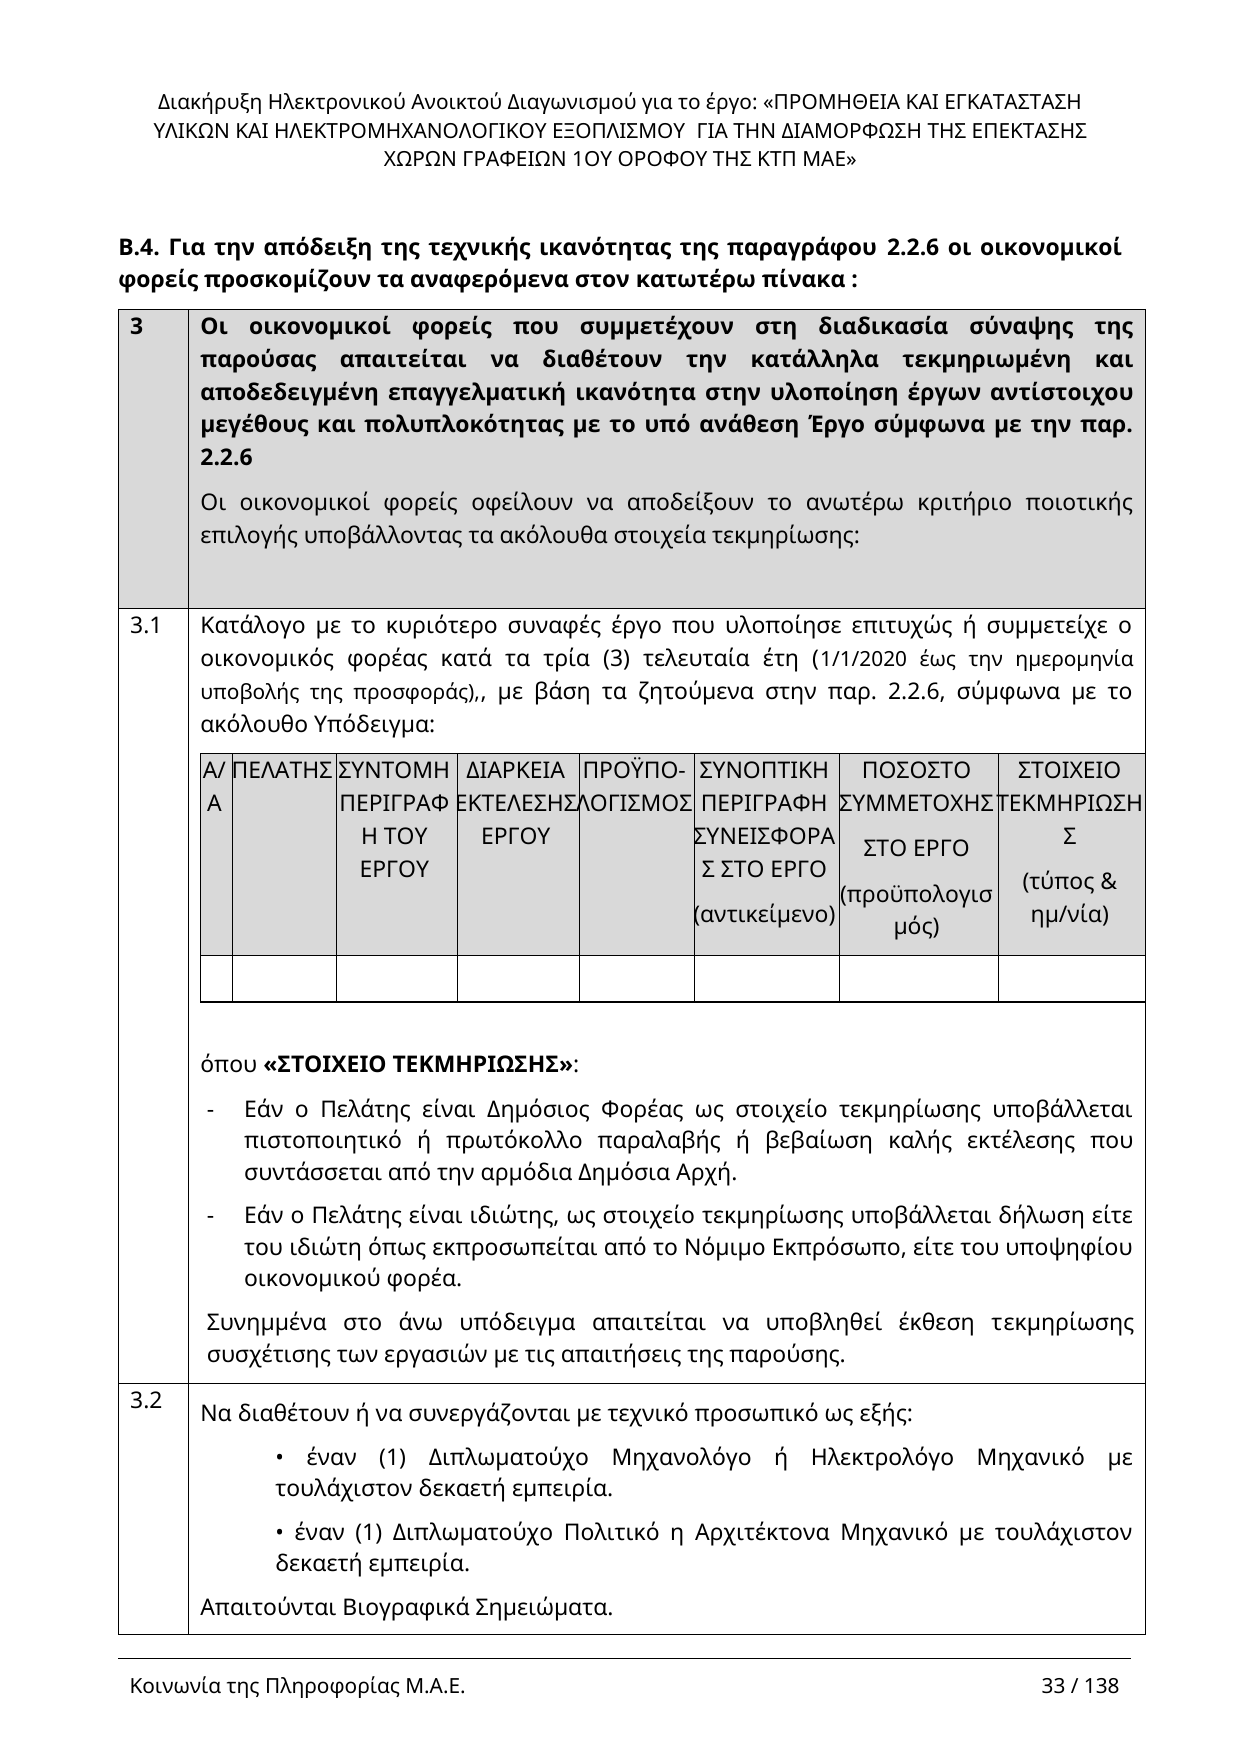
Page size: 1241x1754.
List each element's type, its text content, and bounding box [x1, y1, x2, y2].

table_cell 3.2 [119, 1384, 188, 1634]
text Β.4. Για την απόδειξη της τεχνικής ικανότητας της παραγράφου 2.2.6 οι οικονομικοί φορείς προσκομίζουν τα αναφερόμενα στον κατωτέρω πίνακα : [118, 231, 1122, 295]
table_header Οι οικονομικοί φορείς που συμμετέχουν στη διαδικασία σύναψης της παρούσας απαιτείται να διαθέτουν την κατάλληλα τεκμηριωμένη και αποδεδειγμένη επαγγελματική ικανότητα στην υλοποίηση έργων αντίστοιχου μεγέθους και πολυπλοκότητας με το υπό ανάθεση Έργο σύμφωνα με την παρ. 2.2.6 Οι οικονομικοί φορείς οφείλουν να αποδείξουν το ανωτέρω κριτήριο ποιοτικής επιλογής υποβάλλοντας τα ακόλουθα στοιχεία τεκμηρίωσης: [189, 310, 1145, 608]
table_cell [189, 1384, 1145, 1634]
table_cell Κατάλογο με το κυριότερο συναφές έργο που υλοποίησε επιτυχώς ή συμμετείχε ο οικονομικός φορέας κατά τα τρία (3) τελευταία έτη (1/1/2020 έως την ημερομηνία υποβολής της προσφοράς),, με βάση τα ζητούμενα στην παρ. 2.2.6, σύμφωνα με το ακόλουθο Υπόδειγμα: όπου «ΣΤΟΙΧΕΙΟ ΤΕΚΜΗΡΙΩΣΗΣ»: Εάν ο Πελάτης είναι Δημόσιος Φορέας ως στοιχείο τεκμηρίωσης υποβάλλεται πιστοποιητικό ή πρωτόκολλο παραλαβής ή βεβαίωση καλής εκτέλεσης που συντάσσεται από την αρμόδια Δημόσια Αρχή. Εάν ο Πελάτης είναι ιδιώτης, ως στοιχείο τεκμηρίωσης υποβάλλεται δήλωση είτε του ιδιώτη όπως εκπροσωπείται από το Νόμιμο Εκπρόσωπο, είτε του υποψηφίου οικονομικού φορέα. Συνημμένα στο άνω υπόδειγμα απαιτείται να υποβληθεί έκθεση τεκμηρίωσης συσχέτισης των εργασιών με τις απαιτήσεις της παρούσης. [189, 609, 1145, 1383]
table_cell 3.1 [119, 609, 188, 1383]
table_header 3 [119, 310, 188, 608]
